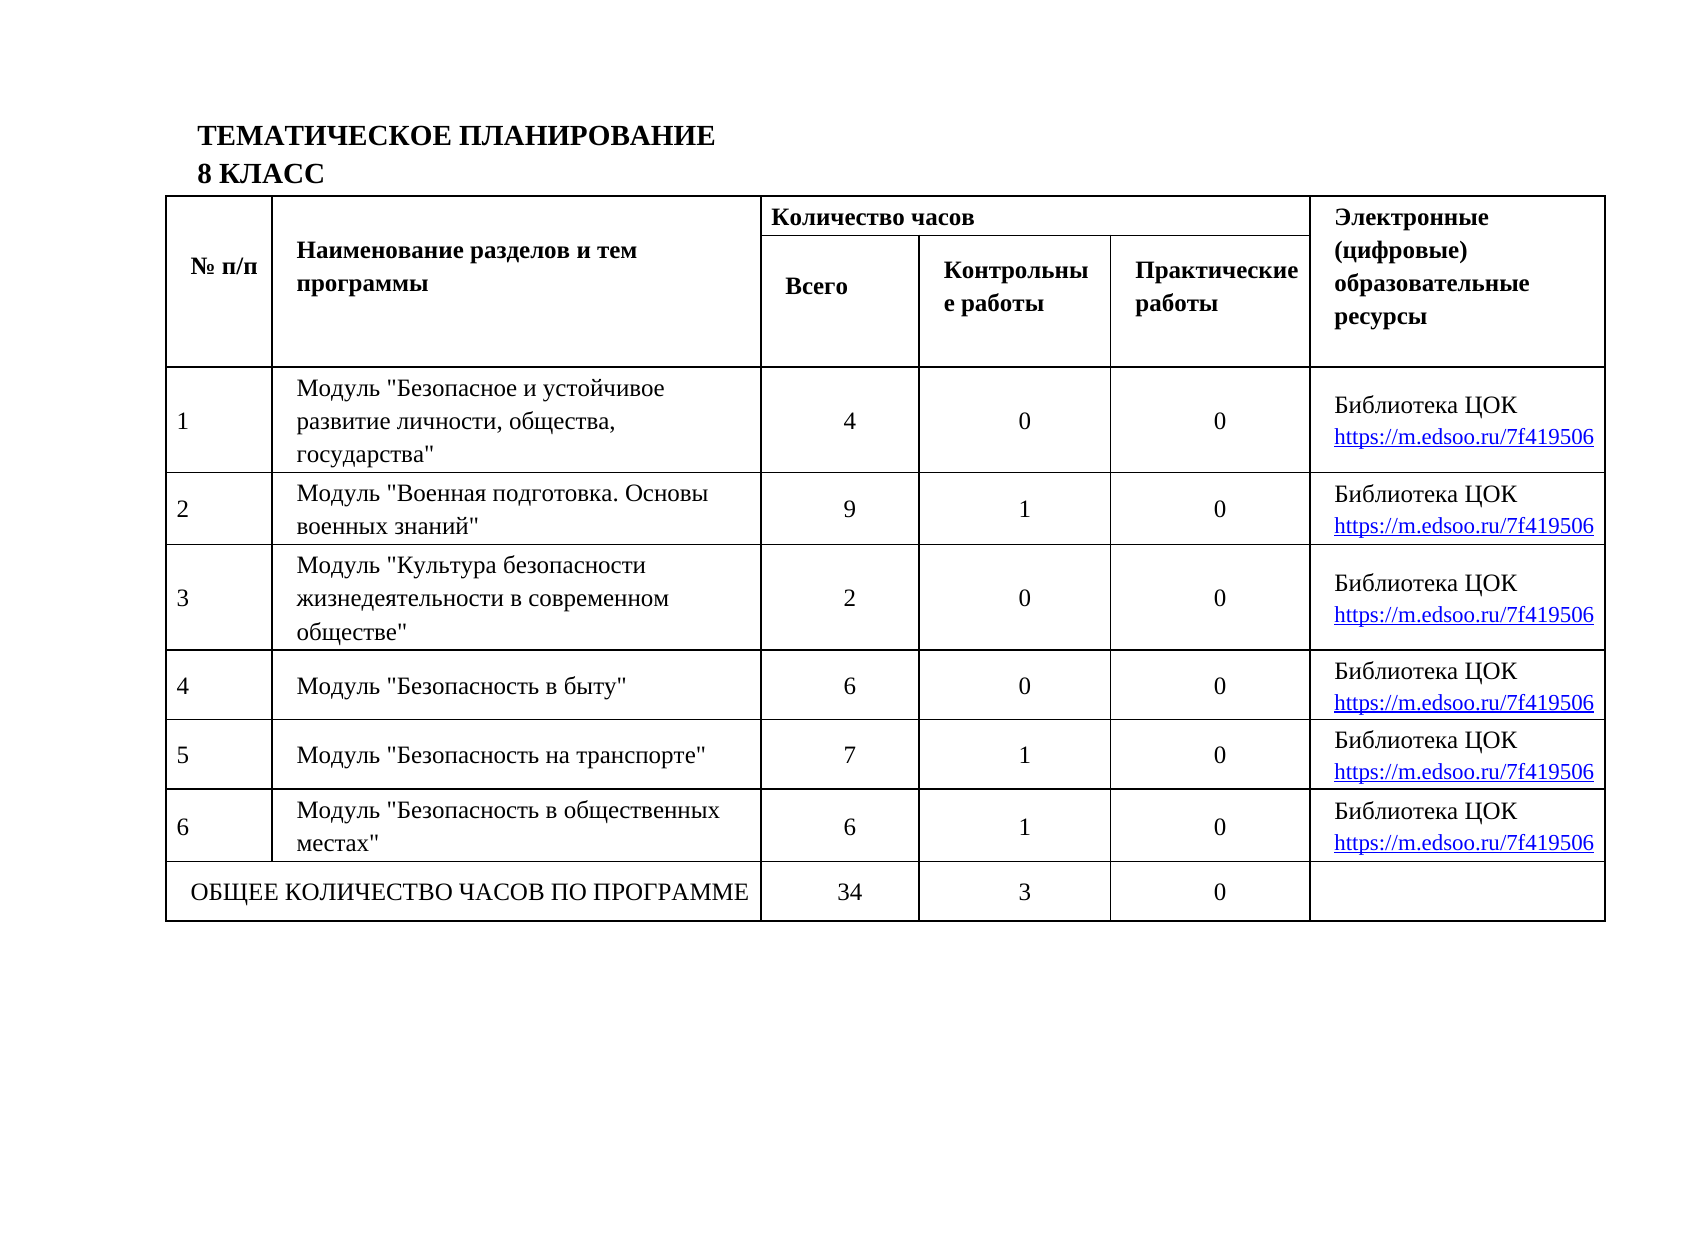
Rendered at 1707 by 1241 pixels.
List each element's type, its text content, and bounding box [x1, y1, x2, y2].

table_cell 34 [762, 862, 918, 920]
table_header Электронные (цифровые) образовательные ресурсы [1311, 197, 1604, 366]
table_cell 4 [167, 651, 271, 719]
text ТЕМАТИЧЕСКОЕ ПЛАНИРОВАНИЕ [190, 118, 1618, 152]
table_cell 9 [762, 473, 918, 544]
table_cell 0 [1111, 368, 1309, 471]
table_cell [1311, 862, 1604, 920]
table_cell Библиотека ЦОК https://m.edsoo.ru/7f419506 [1311, 720, 1604, 788]
table_cell ОБЩЕЕ КОЛИЧЕСТВО ЧАСОВ ПО ПРОГРАММЕ [167, 862, 760, 920]
table_cell 6 [762, 651, 918, 719]
table_header Количество часов [762, 197, 1309, 234]
table_cell Контрольные работы [920, 236, 1110, 366]
table_cell 1 [920, 473, 1110, 544]
table_cell 3 [920, 862, 1110, 920]
table_cell 2 [762, 545, 918, 649]
table_cell 6 [167, 790, 271, 861]
table_cell 5 [167, 720, 271, 788]
table_header Наименование разделов и тем программы [273, 197, 760, 366]
table_cell 6 [762, 790, 918, 861]
table_cell Библиотека ЦОК https://m.edsoo.ru/7f419506 [1311, 473, 1604, 544]
table_cell 0 [920, 651, 1110, 719]
text 8 КЛАСС [190, 157, 1618, 190]
table_cell Библиотека ЦОК https://m.edsoo.ru/7f419506 [1311, 651, 1604, 719]
table_cell 0 [1111, 545, 1309, 649]
table_cell 1 [920, 720, 1110, 788]
table_cell Всего [762, 236, 918, 366]
table_header № п/п [167, 197, 271, 366]
table_cell 0 [1111, 651, 1309, 719]
table_cell 0 [920, 368, 1110, 471]
table_cell Модуль "Безопасность в быту" [273, 651, 760, 719]
table_cell 1 [920, 790, 1110, 861]
table_cell 4 [762, 368, 918, 471]
table_cell 7 [762, 720, 918, 788]
table_cell Модуль "Безопасность в общественных местах" [273, 790, 760, 861]
table_cell 2 [167, 473, 271, 544]
table_cell 0 [1111, 720, 1309, 788]
table_cell 1 [167, 368, 271, 471]
table_cell Модуль "Безопасность на транспорте" [273, 720, 760, 788]
table_cell Библиотека ЦОК https://m.edsoo.ru/7f419506 [1311, 790, 1604, 861]
table_cell Модуль "Культура безопасности жизнедеятельности в современном обществе" [273, 545, 760, 649]
table_cell Библиотека ЦОК https://m.edsoo.ru/7f419506 [1311, 368, 1604, 471]
table_cell Библиотека ЦОК https://m.edsoo.ru/7f419506 [1311, 545, 1604, 649]
table_cell Практические работы [1111, 236, 1309, 366]
table_cell 3 [167, 545, 271, 649]
table_cell 0 [1111, 862, 1309, 920]
table_cell 0 [1111, 473, 1309, 544]
table_cell 0 [1111, 790, 1309, 861]
table_cell Модуль "Военная подготовка. Основы военных знаний" [273, 473, 760, 544]
table_cell 0 [920, 545, 1110, 649]
table_cell Модуль "Безопасное и устойчивое развитие личности, общества, государства" [273, 368, 760, 471]
